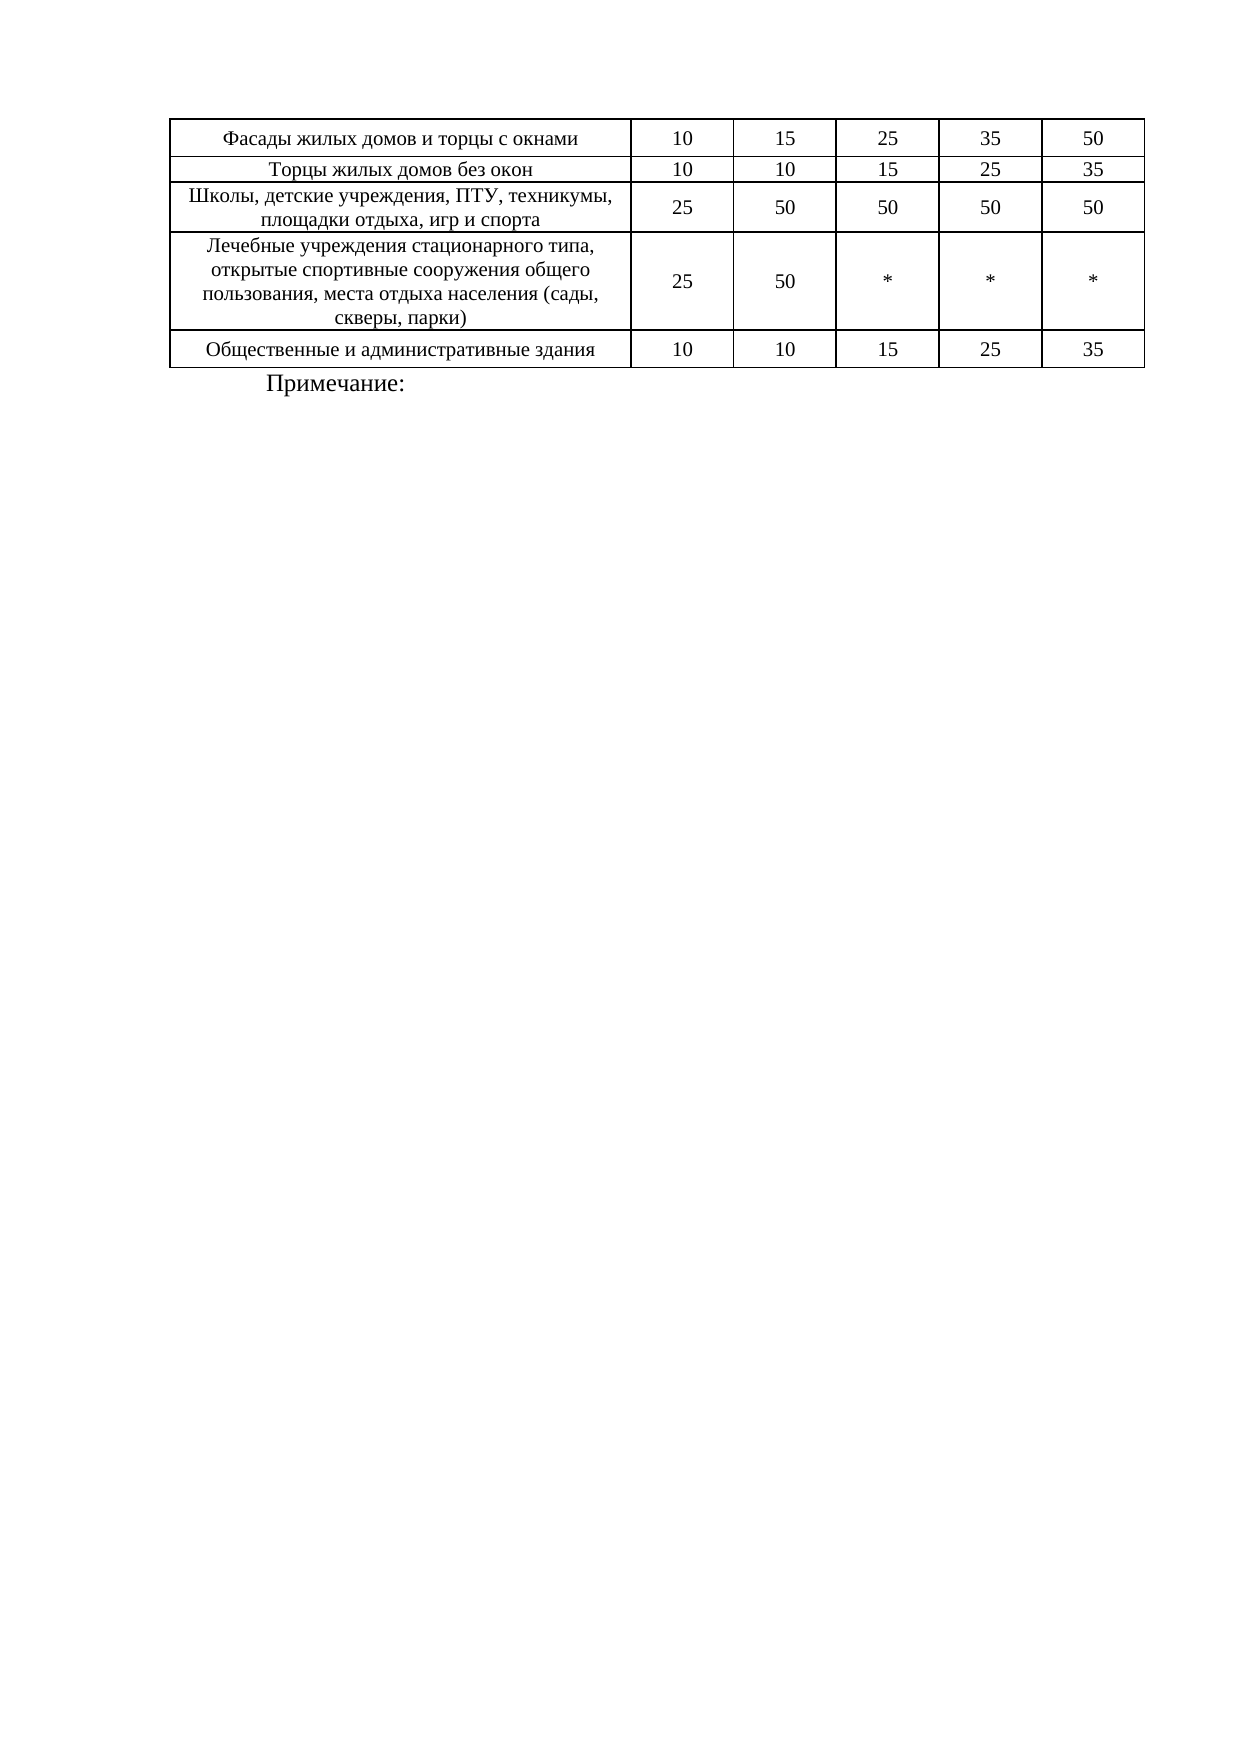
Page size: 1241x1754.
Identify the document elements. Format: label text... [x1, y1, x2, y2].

table_cell Общественные и административные здания [171, 331, 630, 367]
table_cell 10 [632, 157, 733, 181]
table_cell 25 [837, 120, 938, 156]
table_cell * [940, 233, 1041, 329]
table_cell 25 [632, 183, 733, 231]
table_cell 50 [1043, 183, 1144, 231]
table_cell Школы, детские учреждения, ПТУ, техникумы, площадки отдыха, игр и спорта [171, 183, 630, 231]
table_cell 50 [1043, 120, 1144, 156]
table_cell 25 [940, 331, 1041, 367]
table_cell 10 [632, 331, 733, 367]
table_cell 50 [837, 183, 938, 231]
table_cell 50 [734, 233, 835, 329]
table_cell 35 [1043, 157, 1144, 181]
table_cell 35 [940, 120, 1041, 156]
table_cell Фасады жилых домов и торцы с окнами [171, 120, 630, 156]
text Примечание: [177, 368, 1152, 397]
table_cell 25 [940, 157, 1041, 181]
table_cell 15 [837, 157, 938, 181]
table_cell 35 [1043, 331, 1144, 367]
table_cell 25 [632, 233, 733, 329]
table_cell 50 [940, 183, 1041, 231]
table_cell Лечебные учреждения стационарного типа, открытые спортивные сооружения общего пользования, места отдыха населения (сады, скверы, парки) [171, 233, 630, 329]
table_cell 10 [632, 120, 733, 156]
table_cell * [1043, 233, 1144, 329]
table_cell 10 [734, 157, 835, 181]
table_cell Торцы жилых домов без окон [171, 157, 630, 181]
table_cell 50 [734, 183, 835, 231]
table_cell 15 [837, 331, 938, 367]
table_cell * [837, 233, 938, 329]
table_cell 10 [734, 331, 835, 367]
table_cell 15 [734, 120, 835, 156]
